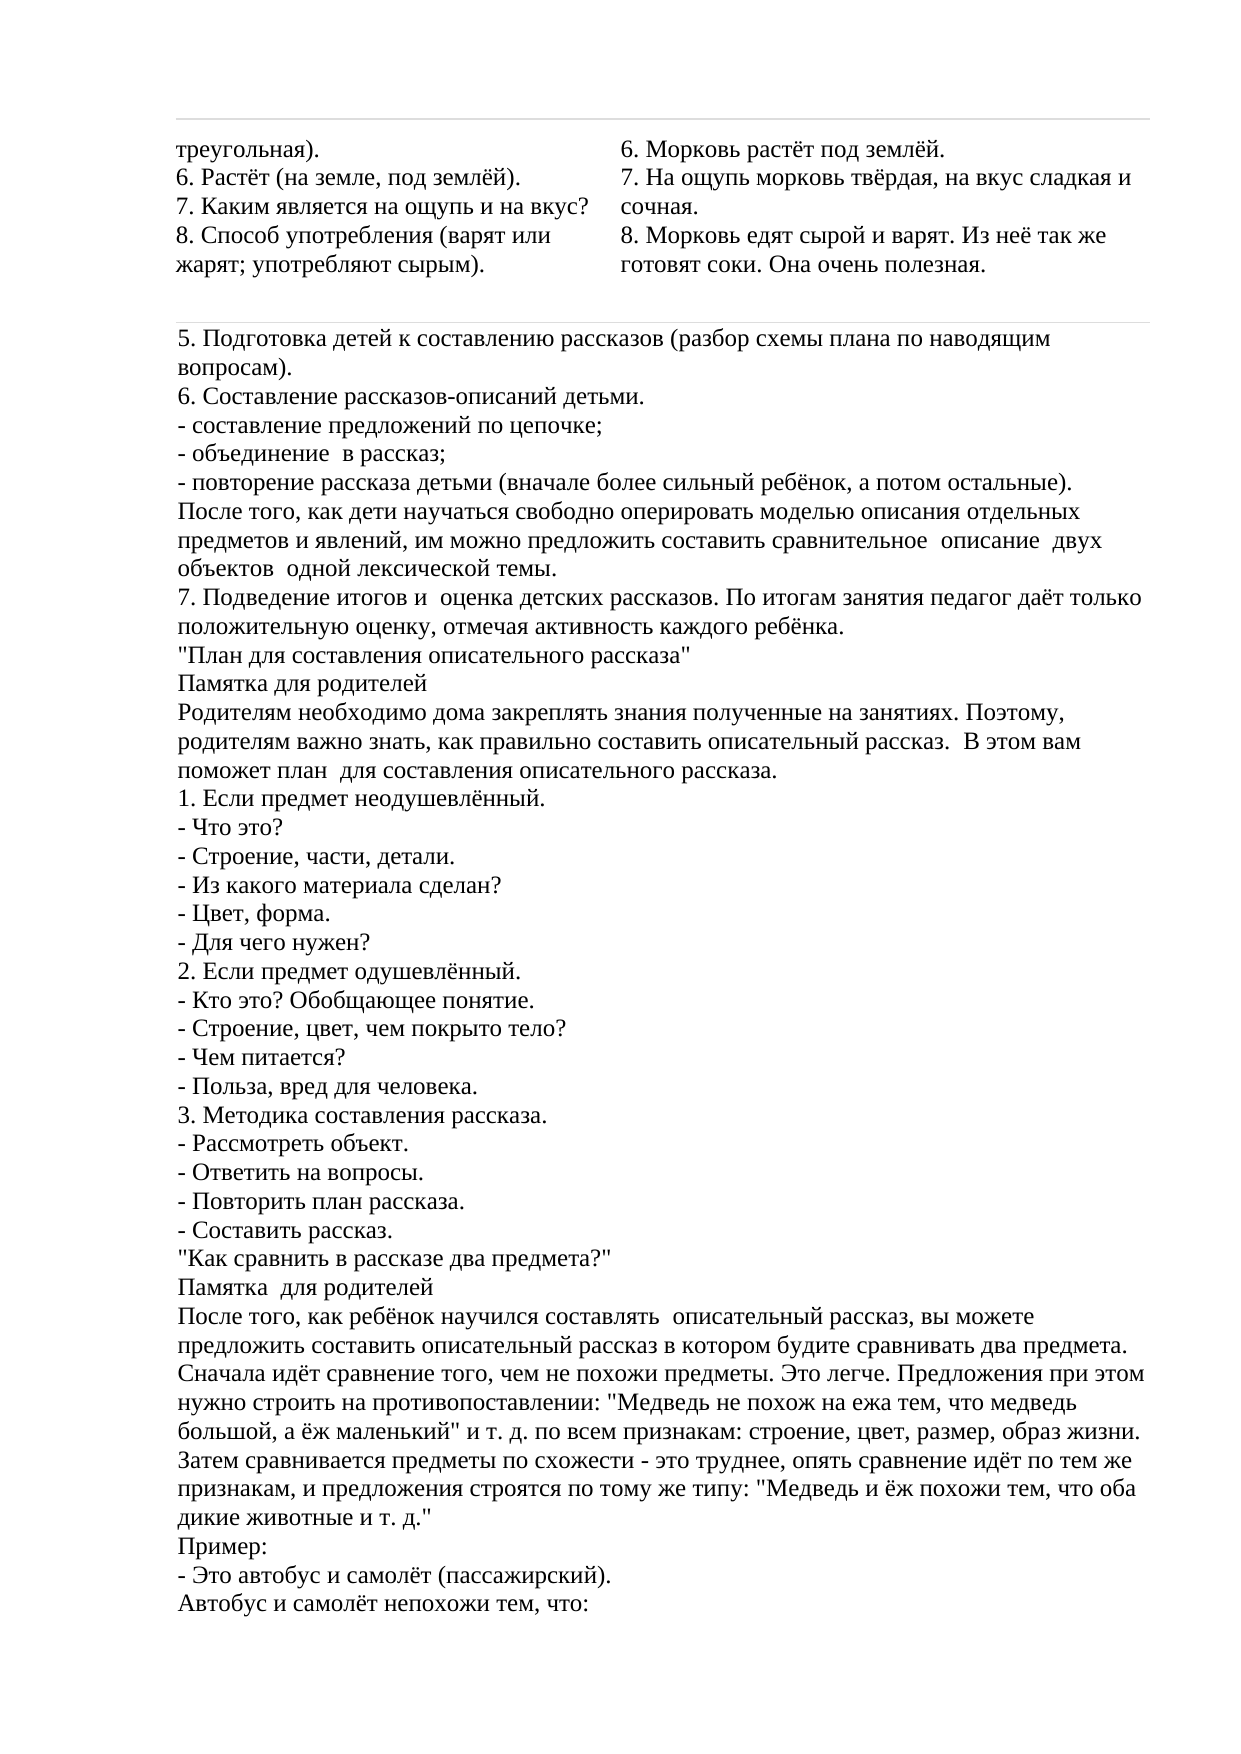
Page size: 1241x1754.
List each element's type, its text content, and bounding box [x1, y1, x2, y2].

text "План для составления описательного рассказа" [177, 640, 1152, 668]
text - Повторить план рассказа. [177, 1186, 1152, 1215]
text - объединение в рассказ; [177, 438, 1152, 467]
text 5. Подготовка детей к составлению рассказов (разбор схемы плана по наводящим вопросам). [177, 323, 1152, 381]
text - Это автобус и самолёт (пассажирский). [177, 1560, 1152, 1588]
text Автобус и самолёт непохожи тем, что: [177, 1588, 1152, 1617]
text - Строение, части, детали. [177, 841, 1152, 870]
text - Из какого материала сделан? [177, 870, 1152, 898]
text Родителям необходимо дома закреплять знания полученные на занятиях. Поэтому, родителям важно знать, как правильно составить описательный рассказ. В этом вам поможет план для составления описательного рассказа. [177, 697, 1152, 783]
text - Что это? [177, 812, 1152, 841]
text 1. Если предмет неодушевлённый. [177, 783, 1152, 812]
text Пример: [177, 1531, 1152, 1560]
text - Для чего нужен? [177, 927, 1152, 956]
text 7. Подведение итогов и оценка детских рассказов. По итогам занятия педагог даёт только положительную оценку, отмечая активность каждого ребёнка. [177, 582, 1152, 640]
text Памятка для родителей [177, 668, 1152, 697]
text - Чем питается? [177, 1042, 1152, 1071]
text - Ответить на вопросы. [177, 1157, 1152, 1186]
text "Как сравнить в рассказе два предмета?" [177, 1243, 1152, 1272]
text - Цвет, форма. [177, 898, 1152, 927]
text - Польза, вред для человека. [177, 1071, 1152, 1100]
text Памятка для родителей [177, 1272, 1152, 1301]
text - Строение, цвет, чем покрыто тело? [177, 1013, 1152, 1042]
text - повторение рассказа детьми (вначале более сильный ребёнок, а потом остальные). [177, 467, 1152, 496]
text - Кто это? Обобщающее понятие. [177, 985, 1152, 1013]
text - Составить рассказ. [177, 1215, 1152, 1243]
text После того, как ребёнок научился составлять описательный рассказ, вы можете предложить составить описательный рассказ в котором будите сравнивать два предмета. Сначала идёт сравнение того, чем не похожи предметы. Это легче. Предложения при этом нужно строить на противопоставлении: "Медведь не похож на ежа тем, что медведь большой, а ёж маленький" и т. д. по всем признакам: строение, цвет, размер, образ жизни. [177, 1301, 1152, 1445]
text 6. Составление рассказов-описаний детьми. [177, 381, 1152, 410]
text - составление предложений по цепочке; [177, 410, 1152, 438]
text После того, как дети научаться свободно оперировать моделью описания отдельных предметов и явлений, им можно предложить составить сравнительное описание двух объектов одной лексической темы. [177, 496, 1152, 582]
text Затем сравнивается предметы по схожести - это труднее, опять сравнение идёт по тем же признакам, и предложения строятся по тому же типу: "Медведь и ёж похожи тем, что оба дикие животные и т. д." [177, 1445, 1152, 1531]
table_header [176, 120, 620, 322]
text - Рассмотреть объект. [177, 1128, 1152, 1157]
text 2. Если предмет одушевлённый. [177, 956, 1152, 985]
text 3. Методика составления рассказа. [177, 1100, 1152, 1128]
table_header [620, 120, 1150, 322]
